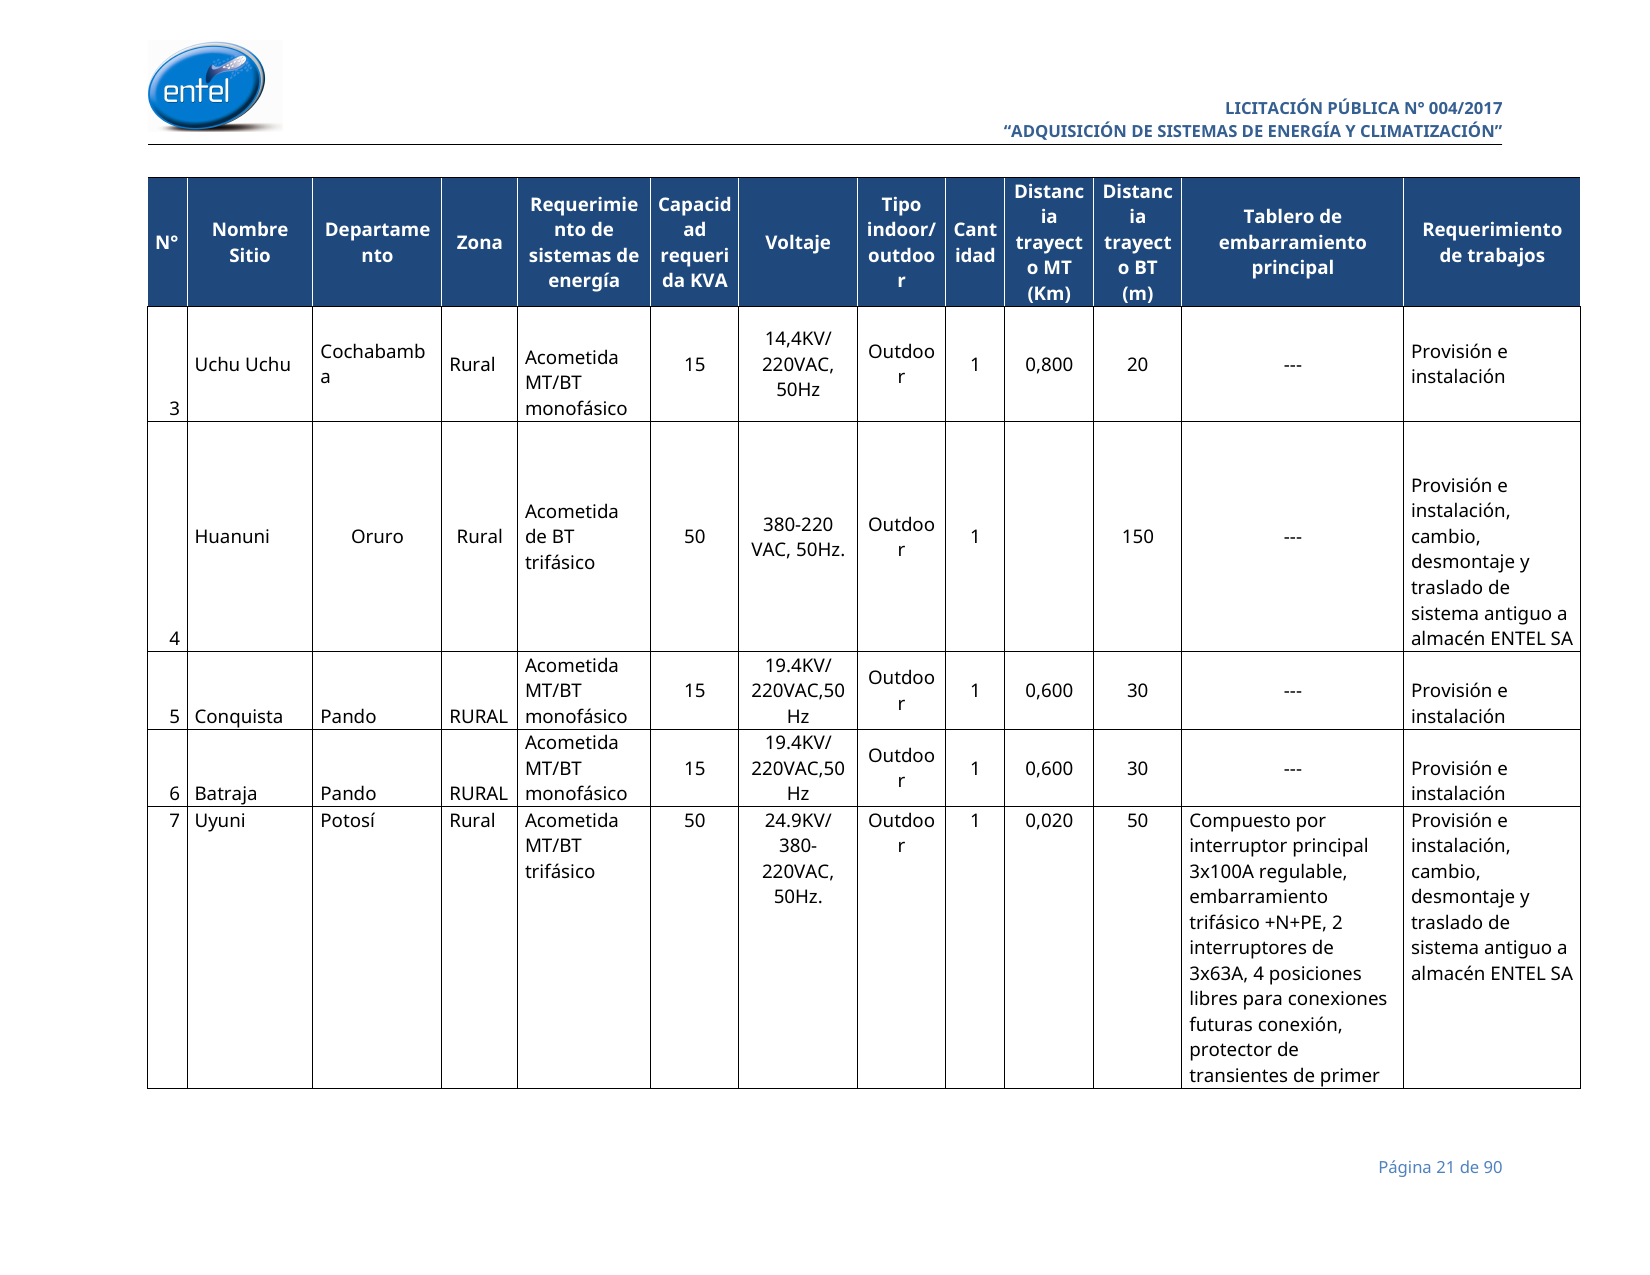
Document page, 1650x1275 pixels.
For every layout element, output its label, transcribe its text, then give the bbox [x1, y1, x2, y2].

table_cell 30 [1094, 652, 1181, 728]
table_cell Outdoor [858, 807, 945, 1088]
table_header Departamento [313, 178, 441, 306]
table_cell Rural [442, 422, 517, 651]
table_cell --- [1182, 652, 1403, 728]
table_cell --- [1182, 422, 1403, 651]
table_cell Cochabamba [313, 307, 441, 421]
table_header Distancia trayecto MT (Km) [1005, 178, 1093, 306]
table_cell 24.9KV/380-220VAC, 50Hz. [739, 807, 857, 1088]
table_cell RURAL [442, 652, 517, 728]
table_cell 1 [946, 307, 1004, 421]
table_cell 1 [946, 652, 1004, 728]
table_header Requerimiento de trabajos [1404, 178, 1580, 306]
table_cell Acometida de BT trifásico [518, 422, 650, 651]
table_cell Conquista [188, 652, 312, 728]
table_cell 50 [651, 807, 738, 1088]
table_cell 3 [148, 307, 187, 421]
table_cell 0,600 [1005, 730, 1093, 806]
table_cell Outdoor [858, 730, 945, 806]
table_cell 1 [946, 807, 1004, 1088]
table_cell Pando [313, 652, 441, 728]
table_cell Provisión e instalación, cambio, desmontaje y traslado de sistema antiguo a almacén ENTEL SA [1404, 422, 1580, 651]
table_cell Acometida MT/BT monofásico [518, 652, 650, 728]
table_cell Provisión e instalación, cambio, desmontaje y traslado de sistema antiguo a almacén ENTEL SA [1404, 807, 1580, 1088]
table_header Cantidad [946, 178, 1004, 306]
table_header Capacidad requerida KVA [651, 178, 738, 306]
table_cell Potosí [313, 807, 441, 1088]
table_cell [1005, 422, 1093, 651]
table_cell Oruro [313, 422, 441, 651]
table_cell Provisión e instalación [1404, 307, 1580, 421]
table_header Nombre Sitio [188, 178, 312, 306]
table_header Zona [442, 178, 517, 306]
table_cell Uchu Uchu [188, 307, 312, 421]
table_header Requerimiento de sistemas de energía [518, 178, 650, 306]
table_cell 19.4KV/220VAC,50Hz [739, 652, 857, 728]
table_cell RURAL [442, 730, 517, 806]
table_cell 150 [1094, 422, 1181, 651]
table_cell 19.4KV/220VAC,50Hz [739, 730, 857, 806]
table_cell 50 [1094, 807, 1181, 1088]
table_cell Rural [442, 307, 517, 421]
table_cell Rural [442, 807, 517, 1088]
table_cell Provisión e instalación [1404, 652, 1580, 728]
table_cell 15 [651, 652, 738, 728]
table_cell Huanuni [188, 422, 312, 651]
table_header Tablero de embarramiento principal [1182, 178, 1403, 306]
picture [147, 40, 283, 132]
table_cell 0,600 [1005, 652, 1093, 728]
table_cell 4 [148, 422, 187, 651]
table_cell --- [1182, 307, 1403, 421]
table_header Distancia trayecto BT (m) [1094, 178, 1181, 306]
table_cell Provisión e instalación [1404, 730, 1580, 806]
table_header Tipo indoor/outdoor [858, 178, 945, 306]
table_cell Uyuni [188, 807, 312, 1088]
table_cell 0,800 [1005, 307, 1093, 421]
table_cell 5 [148, 652, 187, 728]
table_cell 30 [1094, 730, 1181, 806]
table_cell Outdoor [858, 307, 945, 421]
table_cell Acometida MT/BT trifásico [518, 807, 650, 1088]
table_cell Outdoor [858, 652, 945, 728]
table_cell 14,4KV/220VAC, 50Hz [739, 307, 857, 421]
table_cell 20 [1094, 307, 1181, 421]
table_cell --- [1182, 730, 1403, 806]
table_cell 1 [946, 422, 1004, 651]
table_cell 15 [651, 307, 738, 421]
table_cell 380-220 VAC, 50Hz. [739, 422, 857, 651]
table_cell 50 [651, 422, 738, 651]
table_cell Acometida MT/BT monofásico [518, 307, 650, 421]
table_cell 6 [148, 730, 187, 806]
table_cell 15 [651, 730, 738, 806]
table_cell Batraja [188, 730, 312, 806]
table_cell Pando [313, 730, 441, 806]
table_cell Acometida MT/BT monofásico [518, 730, 650, 806]
table_cell 7 [148, 807, 187, 1088]
table_header N° [148, 178, 187, 306]
table_cell 1 [946, 730, 1004, 806]
table_cell 0,020 [1005, 807, 1093, 1088]
table_header Voltaje [739, 178, 857, 306]
table_cell Outdoor [858, 422, 945, 651]
